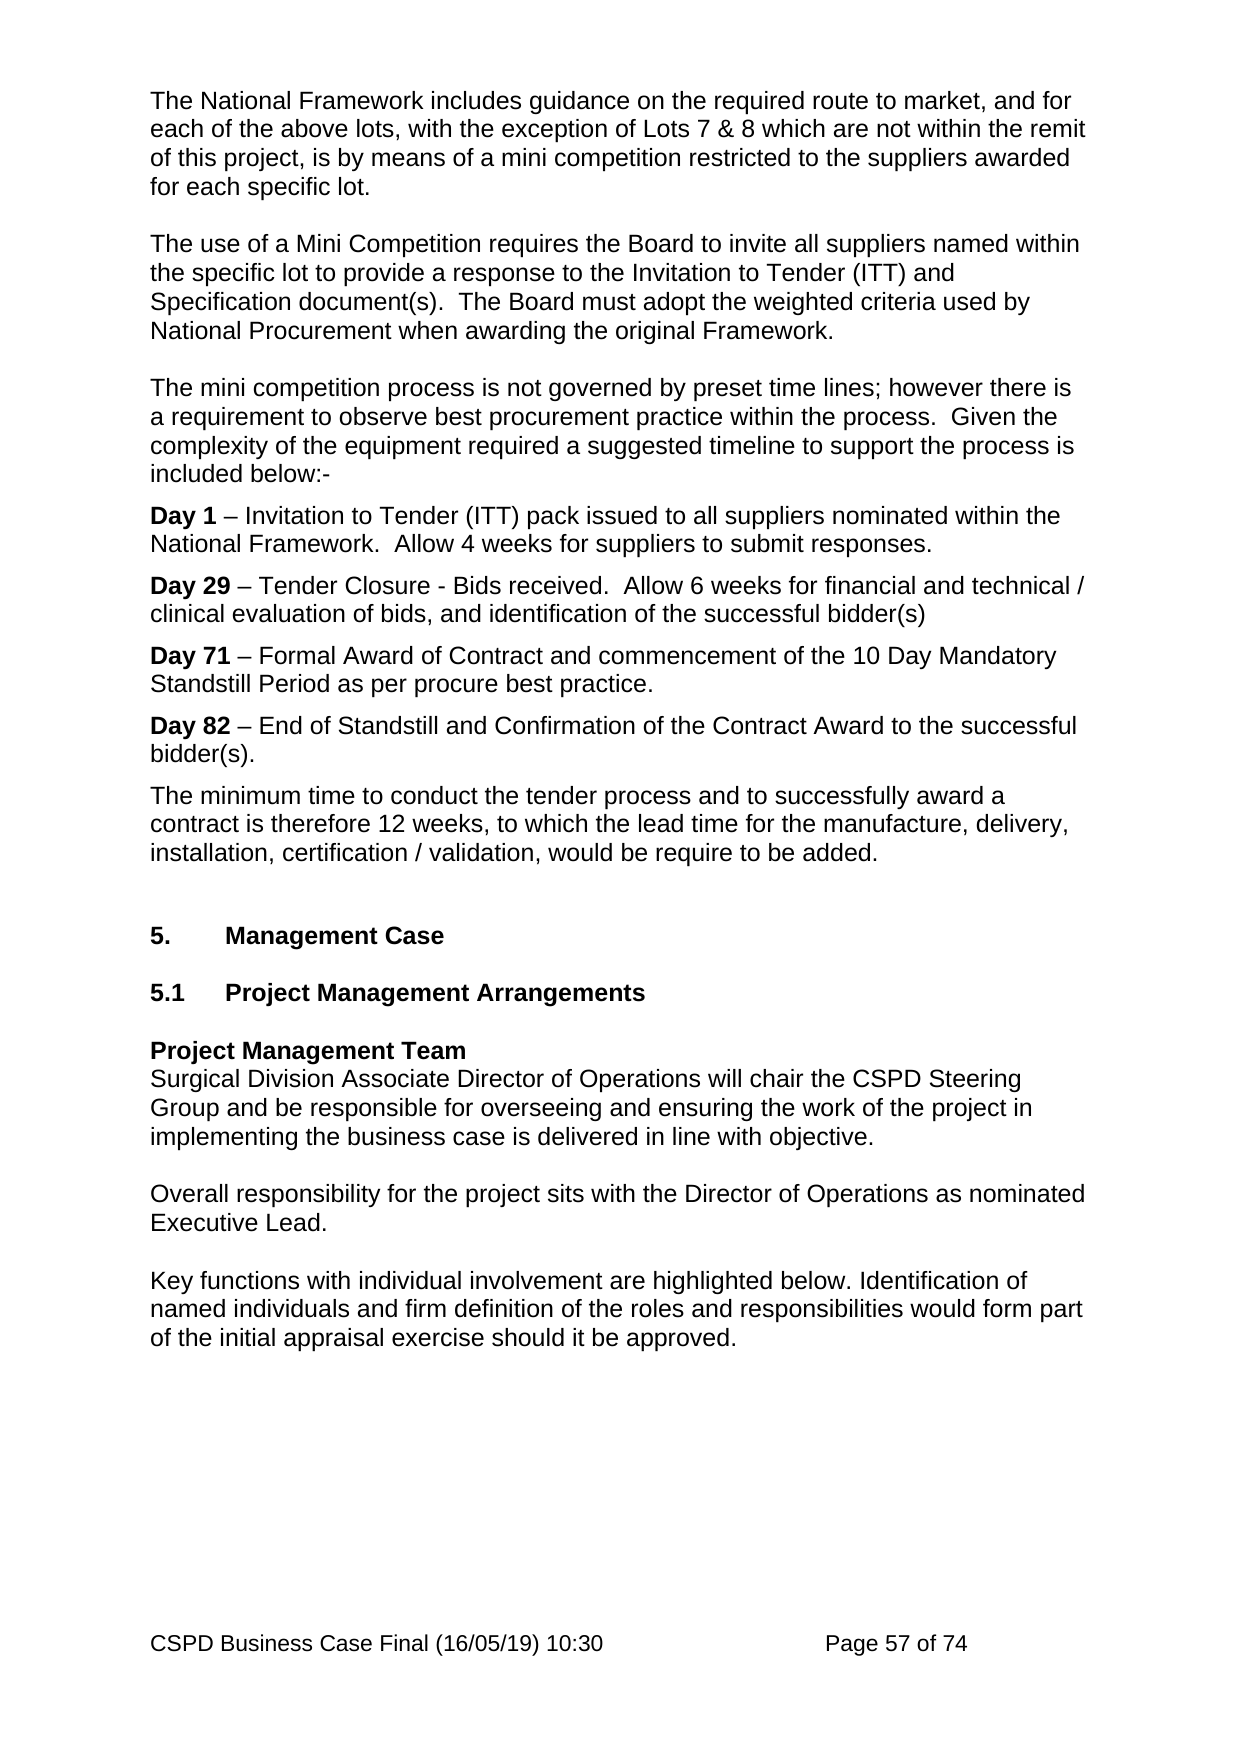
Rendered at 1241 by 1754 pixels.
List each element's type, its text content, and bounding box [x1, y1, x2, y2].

text Overall responsibility for the project sits with the Director of Operations as nominated Executive Lead. [150, 1179, 1090, 1237]
text Day 71 – Formal Award of Contract and commencement of the 10 Day Mandatory Standstill Period as per procure best practice. [150, 641, 1090, 698]
text The National Framework includes guidance on the required route to market, and for each of the above lots, with the exception of Lots 7 & 8 which are not within the remit of this project, is by means of a mini competition restricted to the suppliers awarded for each specific lot. [150, 86, 1090, 201]
text Day 1 – Invitation to Tender (ITT) pack issued to all suppliers nominated within the National Framework. Allow 4 weeks for suppliers to submit responses. [150, 501, 1090, 558]
text 5.1 Project Management Arrangements [150, 978, 1090, 1007]
text 5. Management Case [150, 921, 1090, 949]
text Day 82 – End of Standstill and Confirmation of the Contract Award to the successful bidder(s). [150, 711, 1090, 768]
text The mini competition process is not governed by preset time lines; however there is a requirement to observe best procurement practice within the process. Given the complexity of the equipment required a suggested timeline to support the process is included below:- [150, 373, 1090, 488]
text Project Management Team [150, 1036, 1090, 1064]
text Key functions with individual involvement are highlighted below. Identification of named individuals and firm definition of the roles and responsibilities would form part of the initial appraisal exercise should it be approved. [150, 1266, 1090, 1352]
text Day 29 – Tender Closure - Bids received. Allow 6 weeks for financial and technical / clinical evaluation of bids, and identification of the successful bidder(s) [150, 571, 1090, 628]
text The use of a Mini Competition requires the Board to invite all suppliers named within the specific lot to provide a response to the Invitation to Tender (ITT) and Specification document(s). The Board must adopt the weighted criteria used by National Procurement when awarding the original Framework. [150, 229, 1090, 344]
text The minimum time to conduct the tender process and to successfully award a contract is therefore 12 weeks, to which the lead time for the manufacture, delivery, installation, certification / validation, would be require to be added. [150, 781, 1090, 867]
text Surgical Division Associate Director of Operations will chair the CSPD Steering Group and be responsible for overseeing and ensuring the work of the project in implementing the business case is delivered in line with objective. [150, 1064, 1090, 1151]
